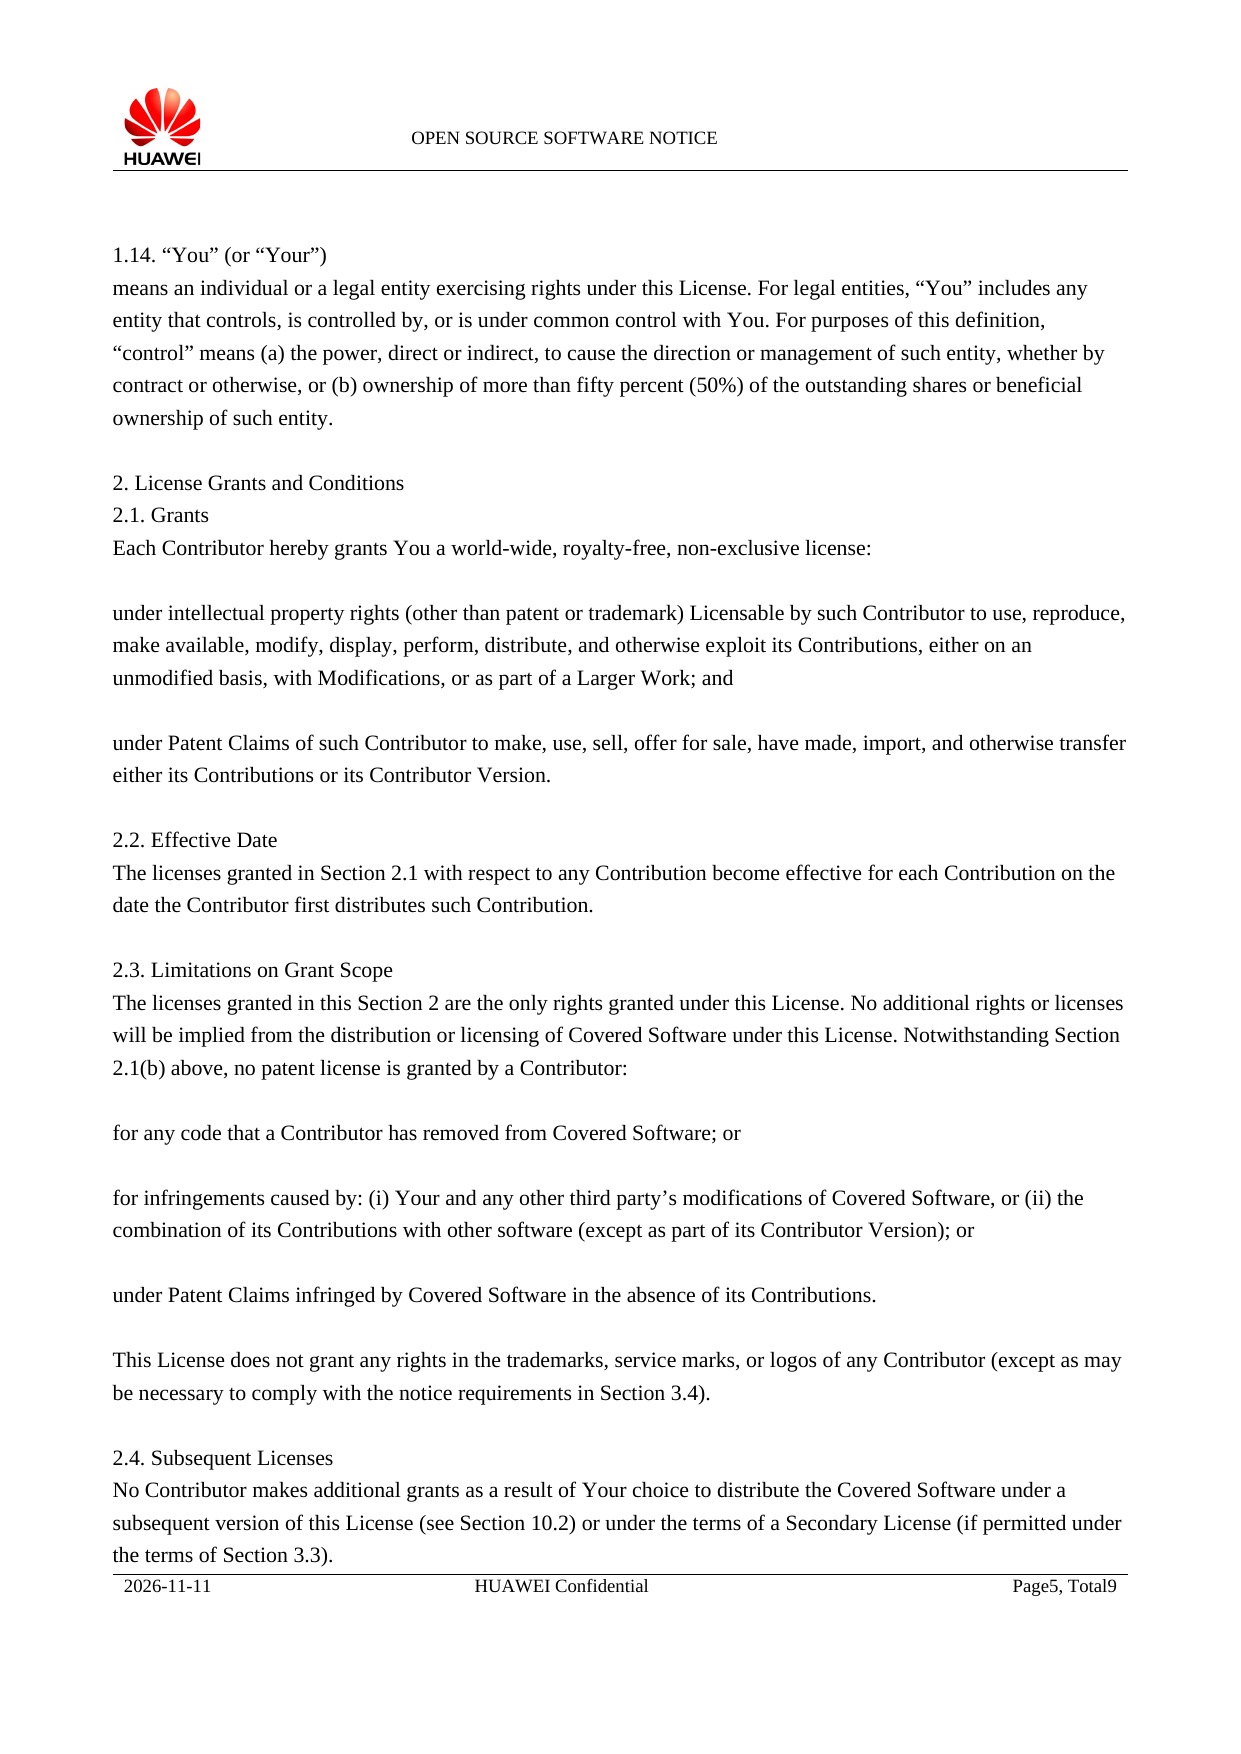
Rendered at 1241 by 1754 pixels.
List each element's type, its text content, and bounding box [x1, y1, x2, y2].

picture [124, 88, 201, 165]
